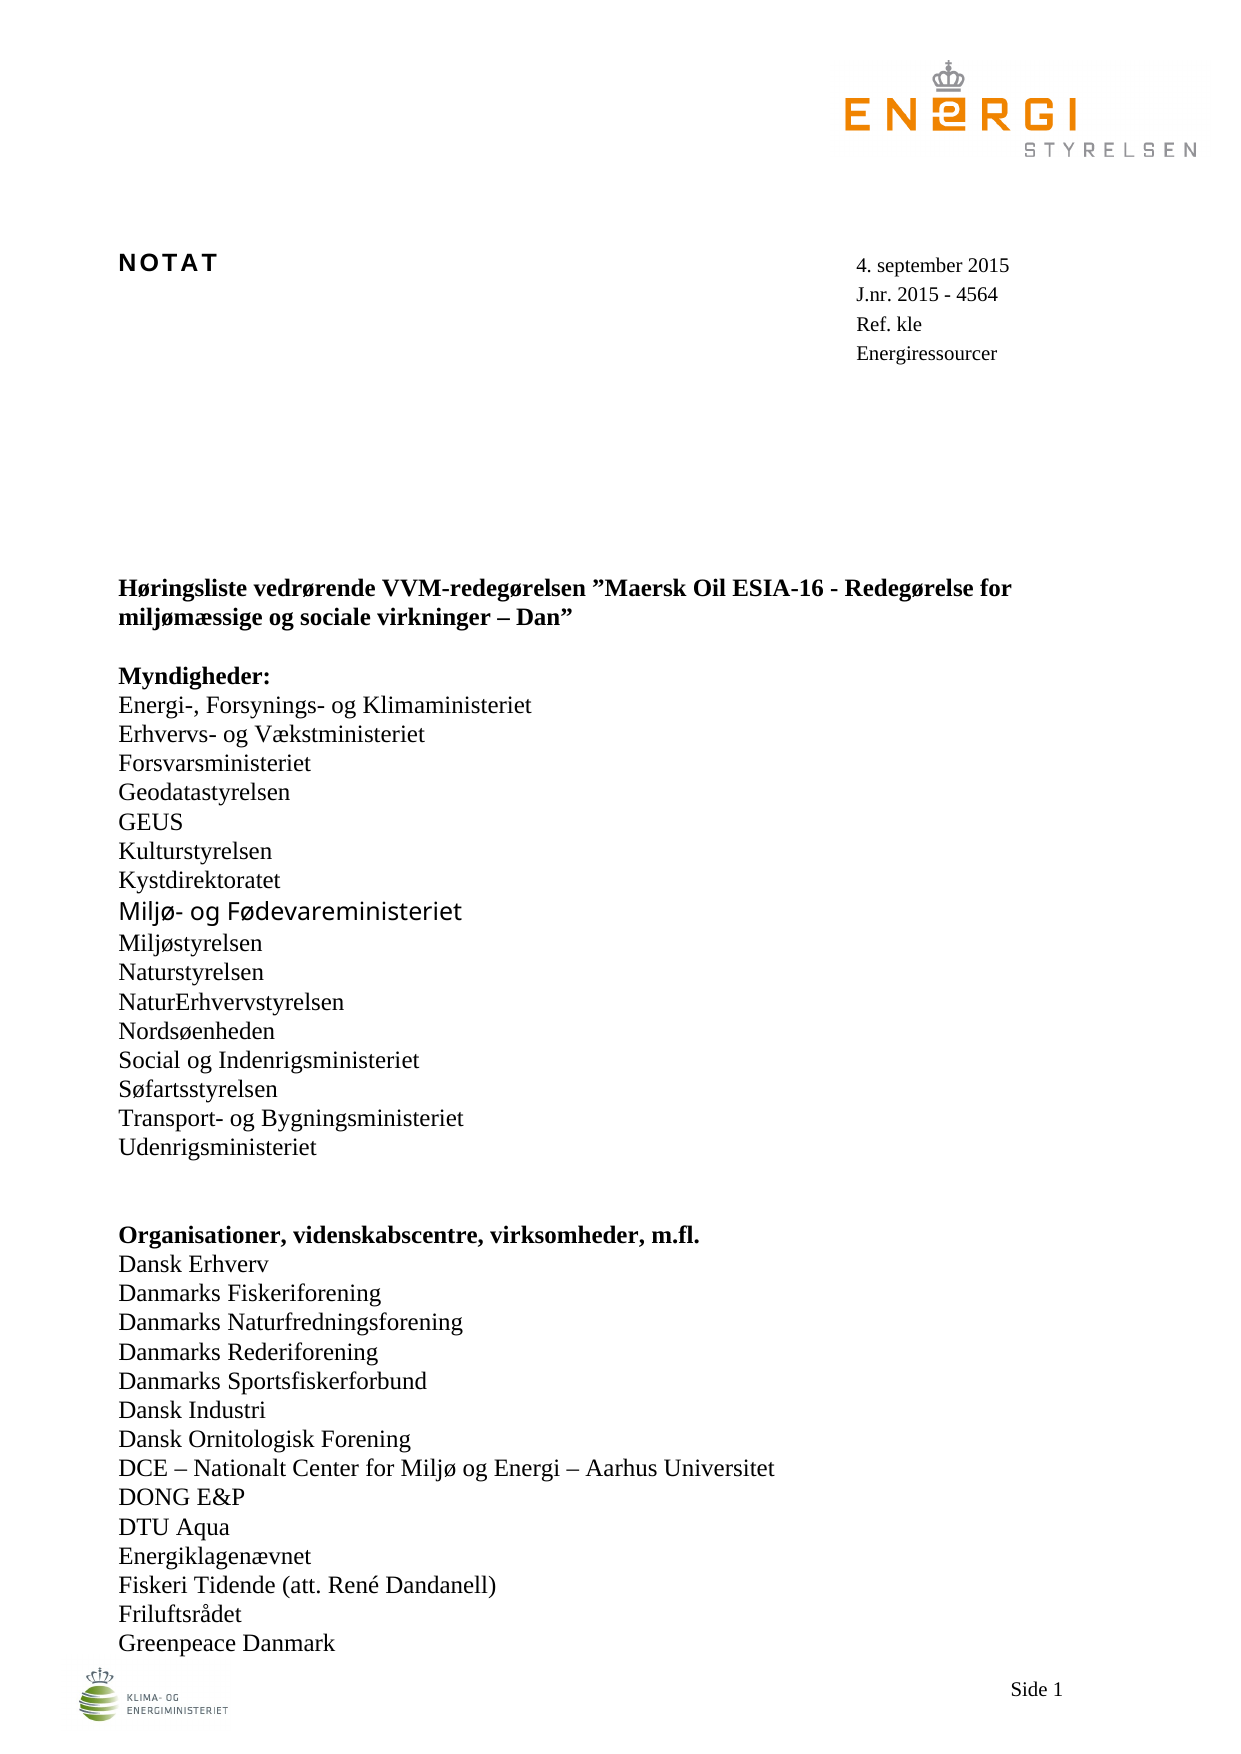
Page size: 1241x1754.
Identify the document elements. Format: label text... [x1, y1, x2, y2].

text Forsvarsministeriet [118, 748, 1063, 777]
text Transport- og Bygningsministeriet [118, 1103, 1063, 1132]
text Fiskeri Tidende (att. René Dandanell) [118, 1569, 1063, 1599]
text DTU Aqua [118, 1511, 1063, 1540]
text DCE – Nationalt Center for Miljø og Energi – Aarhus Universitet [118, 1453, 1063, 1482]
text Miljøstyrelsen [118, 928, 1063, 957]
table_header Notat [118, 248, 856, 573]
text Danmarks Naturfredningsforening [118, 1307, 1063, 1336]
picture [61, 1654, 231, 1731]
text Søfartsstyrelsen [118, 1074, 1063, 1103]
text Dansk Ornitologisk Forening [118, 1424, 1063, 1453]
text Geodatastyrelsen [118, 777, 1063, 806]
text Energi-, Forsynings- og Klimaministeriet [118, 689, 1063, 719]
subtitle Høringsliste vedrørende VVM-redegørelsen ”Maersk Oil ESIA-16 - Redegørelse for miljømæssige og sociale virkninger – Dan” [118, 573, 1063, 631]
text Energiklagenævnet [118, 1540, 1063, 1569]
text Friluftsrådet [118, 1599, 1063, 1628]
text Danmarks Fiskeriforening [118, 1278, 1063, 1307]
text Kystdirektoratet [118, 864, 1063, 894]
text Myndigheder: [118, 660, 1063, 689]
text DONG E&P [118, 1482, 1063, 1511]
text Udenrigsministeriet [118, 1132, 1063, 1161]
text Nordsøenheden [118, 1015, 1063, 1044]
text Danmarks Rederiforening [118, 1336, 1063, 1365]
table_header 4. september 2015 J.nr. 2015 - 4564 Ref. kle Energiressourcer [856, 248, 1197, 573]
text Dansk Industri [118, 1394, 1063, 1424]
picture [830, 60, 1211, 157]
text Naturstyrelsen [118, 957, 1063, 986]
text Social og Indenrigsministeriet [118, 1044, 1063, 1074]
text NaturErhvervstyrelsen [118, 986, 1063, 1015]
text GEUS [118, 806, 1063, 835]
text Danmarks Sportsfiskerforbund [118, 1365, 1063, 1394]
text Greenpeace Danmark [118, 1628, 1063, 1657]
text Erhvervs- og Vækstministeriet [118, 719, 1063, 748]
text Miljø- og Fødevareministeriet [118, 894, 1063, 928]
text Kulturstyrelsen [118, 835, 1063, 864]
text Organisationer, videnskabscentre, virksomheder, m.fl. [118, 1219, 1063, 1249]
text Dansk Erhverv [118, 1249, 1063, 1278]
